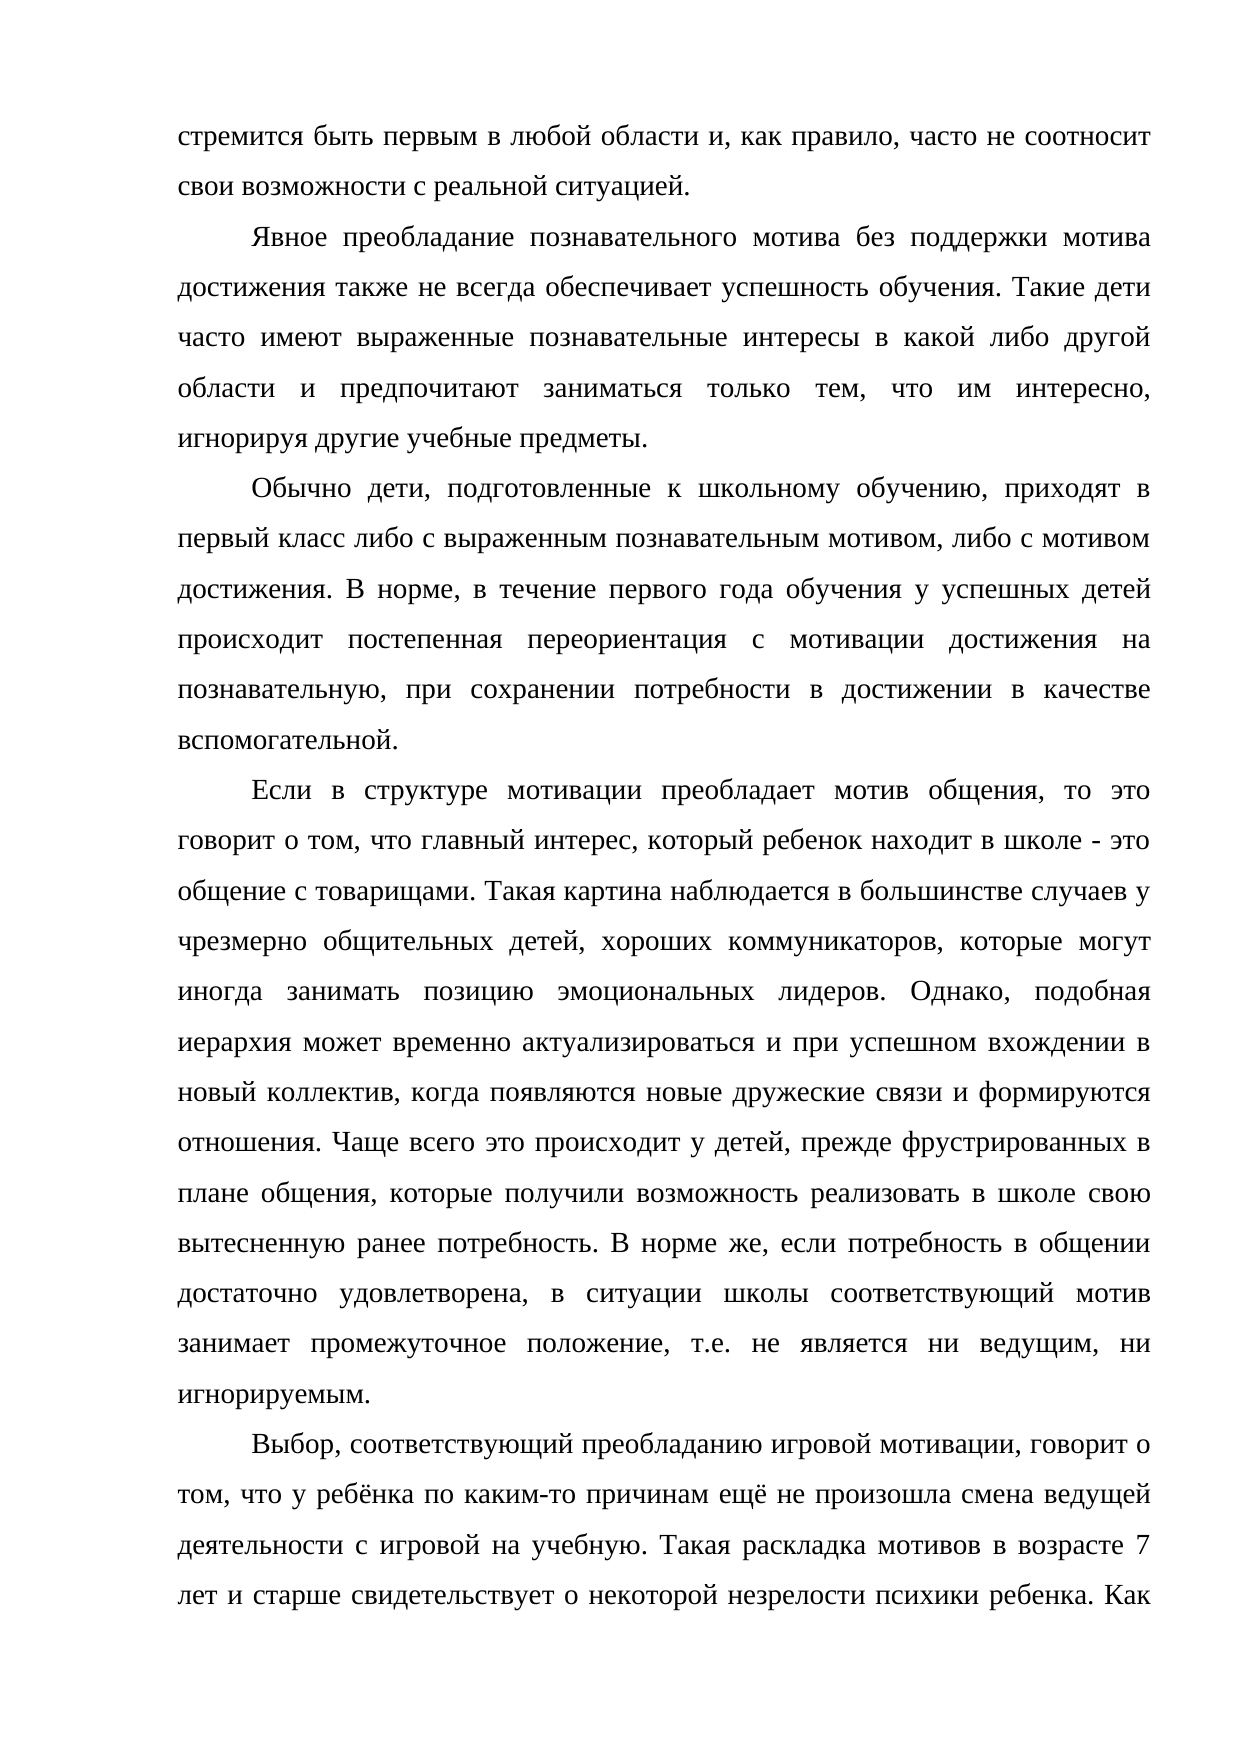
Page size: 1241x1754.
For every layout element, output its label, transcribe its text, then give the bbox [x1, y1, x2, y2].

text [177, 118, 1152, 202]
text Обычно дети, подготовленные к школьному обучению, приходят в первый класс либо с выраженным познавательным мотивом, либо с мотивом достижения. В норме, в течение первого года обучения у успешных детей происходит постепенная переориентация с мотивации достижения на познавательную, при сохранении потребности в достижении в качестве вспомогательной. [177, 470, 1152, 755]
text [177, 1426, 1152, 1611]
text Если в структуре мотивации преобладает мотив общения, то это говорит о том, что главный интерес, который ребенок находит в школе - это общение с товарищами. Такая картина наблюдается в большинстве случаев у чрезмерно общительных детей, хороших коммуникаторов, которые могут иногда занимать позицию эмоциональных лидеров. Однако, подобная иерархия может временно актуализироваться и при успешном вхождении в новый коллектив, когда появляются новые дружеские связи и формируются отношения. Чаще всего это происходит у детей, прежде фрустрированных в плане общения, которые получили возможность реализовать в школе свою вытесненную ранее потребность. В норме же, если потребность в общении достаточно удовлетворена, в ситуации школы соответствующий мотив занимает промежуточное положение, т.е. не является ни ведущим, ни игнорируемым. [177, 772, 1152, 1409]
text Явное преобладание познавательного мотива без поддержки мотива достижения также не всегда обеспечивает успешность обучения. Такие дети часто имеют выраженные познавательные интересы в какой либо другой области и предпочитают заниматься только тем, что им интересно, игнорируя другие учебные предметы. [177, 219, 1152, 453]
